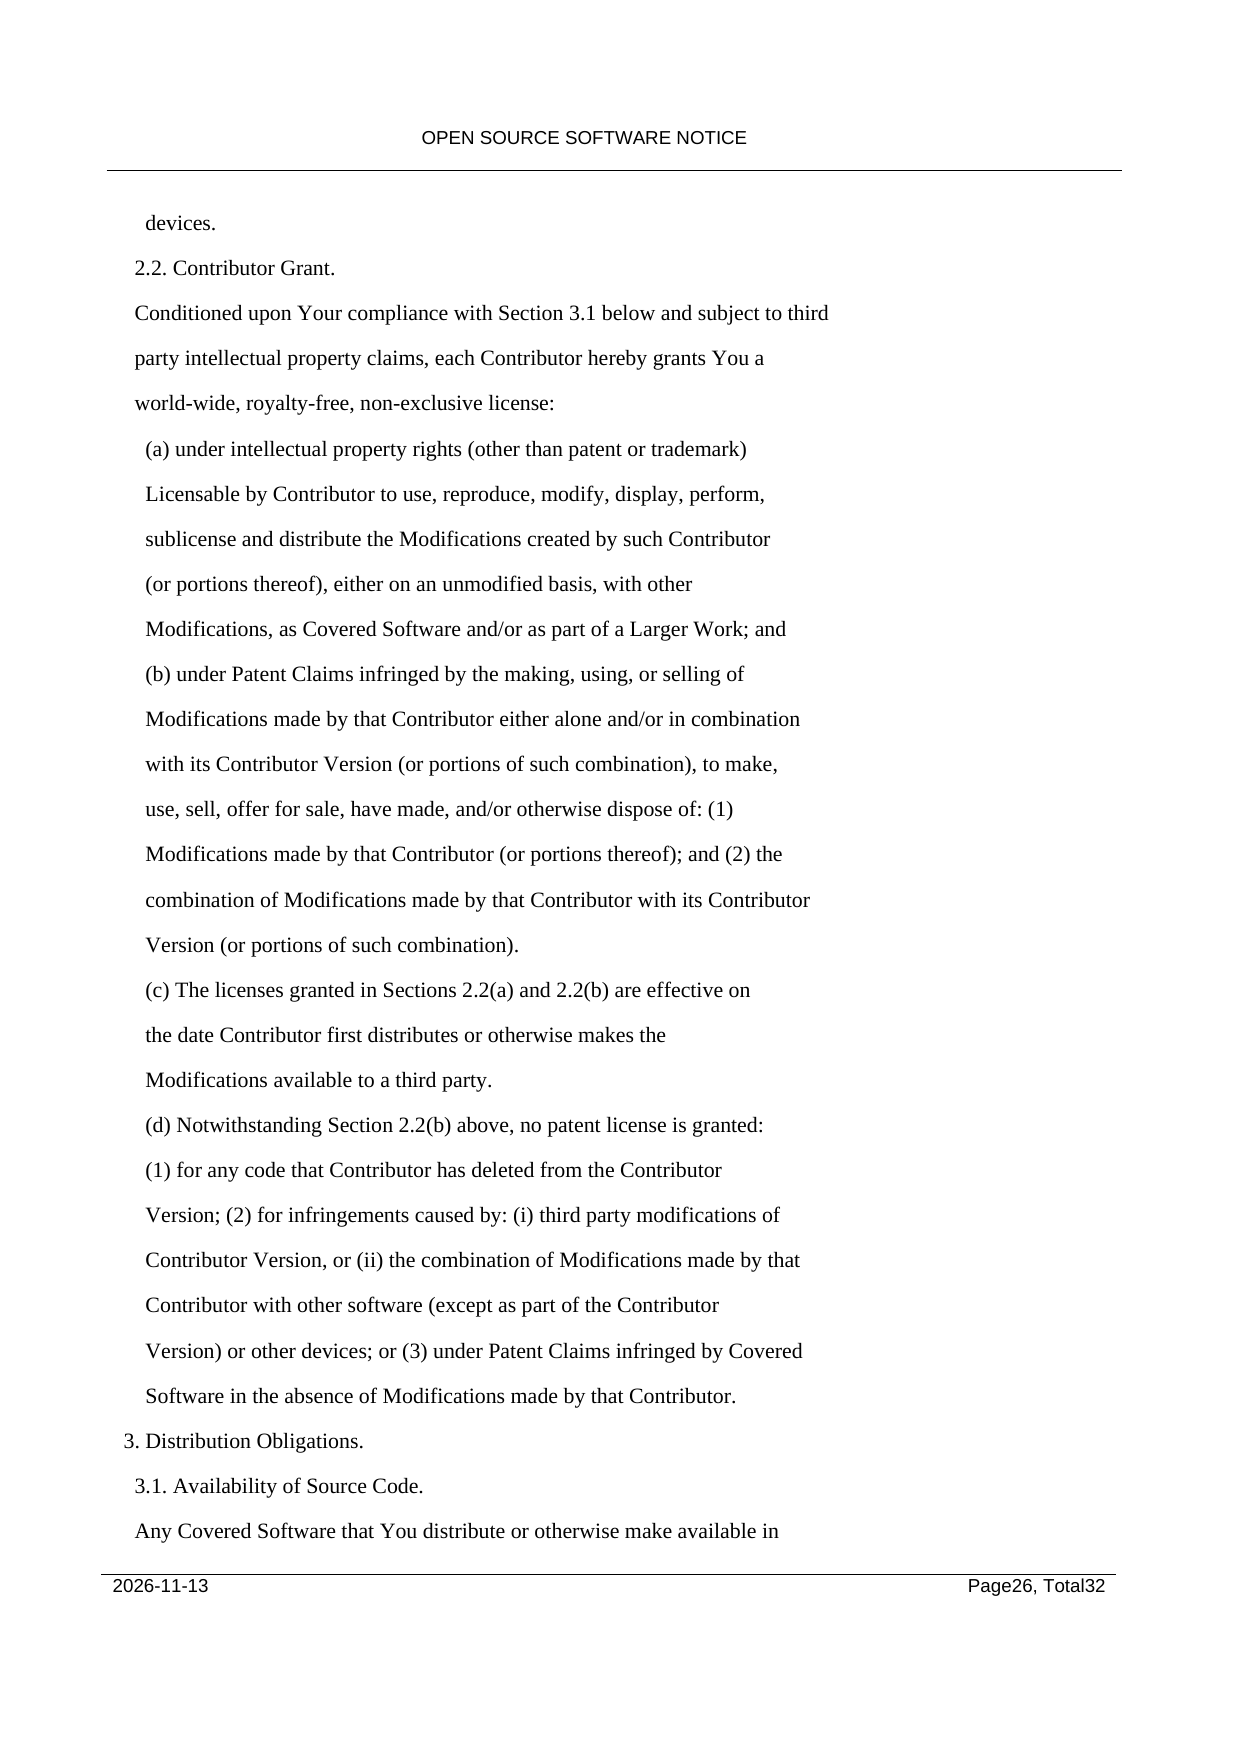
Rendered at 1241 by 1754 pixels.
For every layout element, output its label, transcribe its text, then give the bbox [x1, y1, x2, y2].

text combination of Modifications made by that Contributor with its Contributor [112, 883, 1128, 915]
text 2.2. Contributor Grant. [112, 251, 1128, 284]
text Licensable by Contributor to use, reproduce, modify, display, perform, [112, 477, 1128, 509]
text (or portions thereof), either on an unmodified basis, with other [112, 567, 1128, 600]
text use, sell, offer for sale, have made, and/or otherwise dispose of: (1) [112, 793, 1128, 825]
text Modifications available to a third party. [112, 1063, 1128, 1096]
text (1) for any code that Contributor has deleted from the Contributor [112, 1153, 1128, 1186]
text with its Contributor Version (or portions of such combination), to make, [112, 748, 1128, 780]
text Version) or other devices; or (3) under Patent Claims infringed by Covered [112, 1334, 1128, 1366]
text (c) The licenses granted in Sections 2.2(a) and 2.2(b) are effective on [112, 973, 1128, 1006]
text the date Contributor first distributes or otherwise makes the [112, 1018, 1128, 1051]
text devices. [112, 206, 1128, 239]
text Modifications, as Covered Software and/or as part of a Larger Work; and [112, 612, 1128, 645]
text Contributor with other software (except as part of the Contributor [112, 1289, 1128, 1321]
text Software in the absence of Modifications made by that Contributor. [112, 1379, 1128, 1412]
text 3. Distribution Obligations. [112, 1424, 1128, 1457]
text world-wide, royalty-free, non-exclusive license: [112, 387, 1128, 419]
text 3.1. Availability of Source Code. [112, 1469, 1128, 1502]
text Modifications made by that Contributor either alone and/or in combination [112, 702, 1128, 735]
text sublicense and distribute the Modifications created by such Contributor [112, 522, 1128, 554]
text (d) Notwithstanding Section 2.2(b) above, no patent license is granted: [112, 1108, 1128, 1141]
text (b) under Patent Claims infringed by the making, using, or selling of [112, 657, 1128, 690]
text Conditioned upon Your compliance with Section 3.1 below and subject to third [112, 297, 1128, 329]
text Modifications made by that Contributor (or portions thereof); and (2) the [112, 838, 1128, 870]
text party intellectual property claims, each Contributor hereby grants You a [112, 342, 1128, 374]
text Any Covered Software that You distribute or otherwise make available in [112, 1514, 1128, 1547]
text Version (or portions of such combination). [112, 928, 1128, 961]
text (a) under intellectual property rights (other than patent or trademark) [112, 432, 1128, 464]
text Contributor Version, or (ii) the combination of Modifications made by that [112, 1244, 1128, 1276]
text Version; (2) for infringements caused by: (i) third party modifications of [112, 1199, 1128, 1231]
